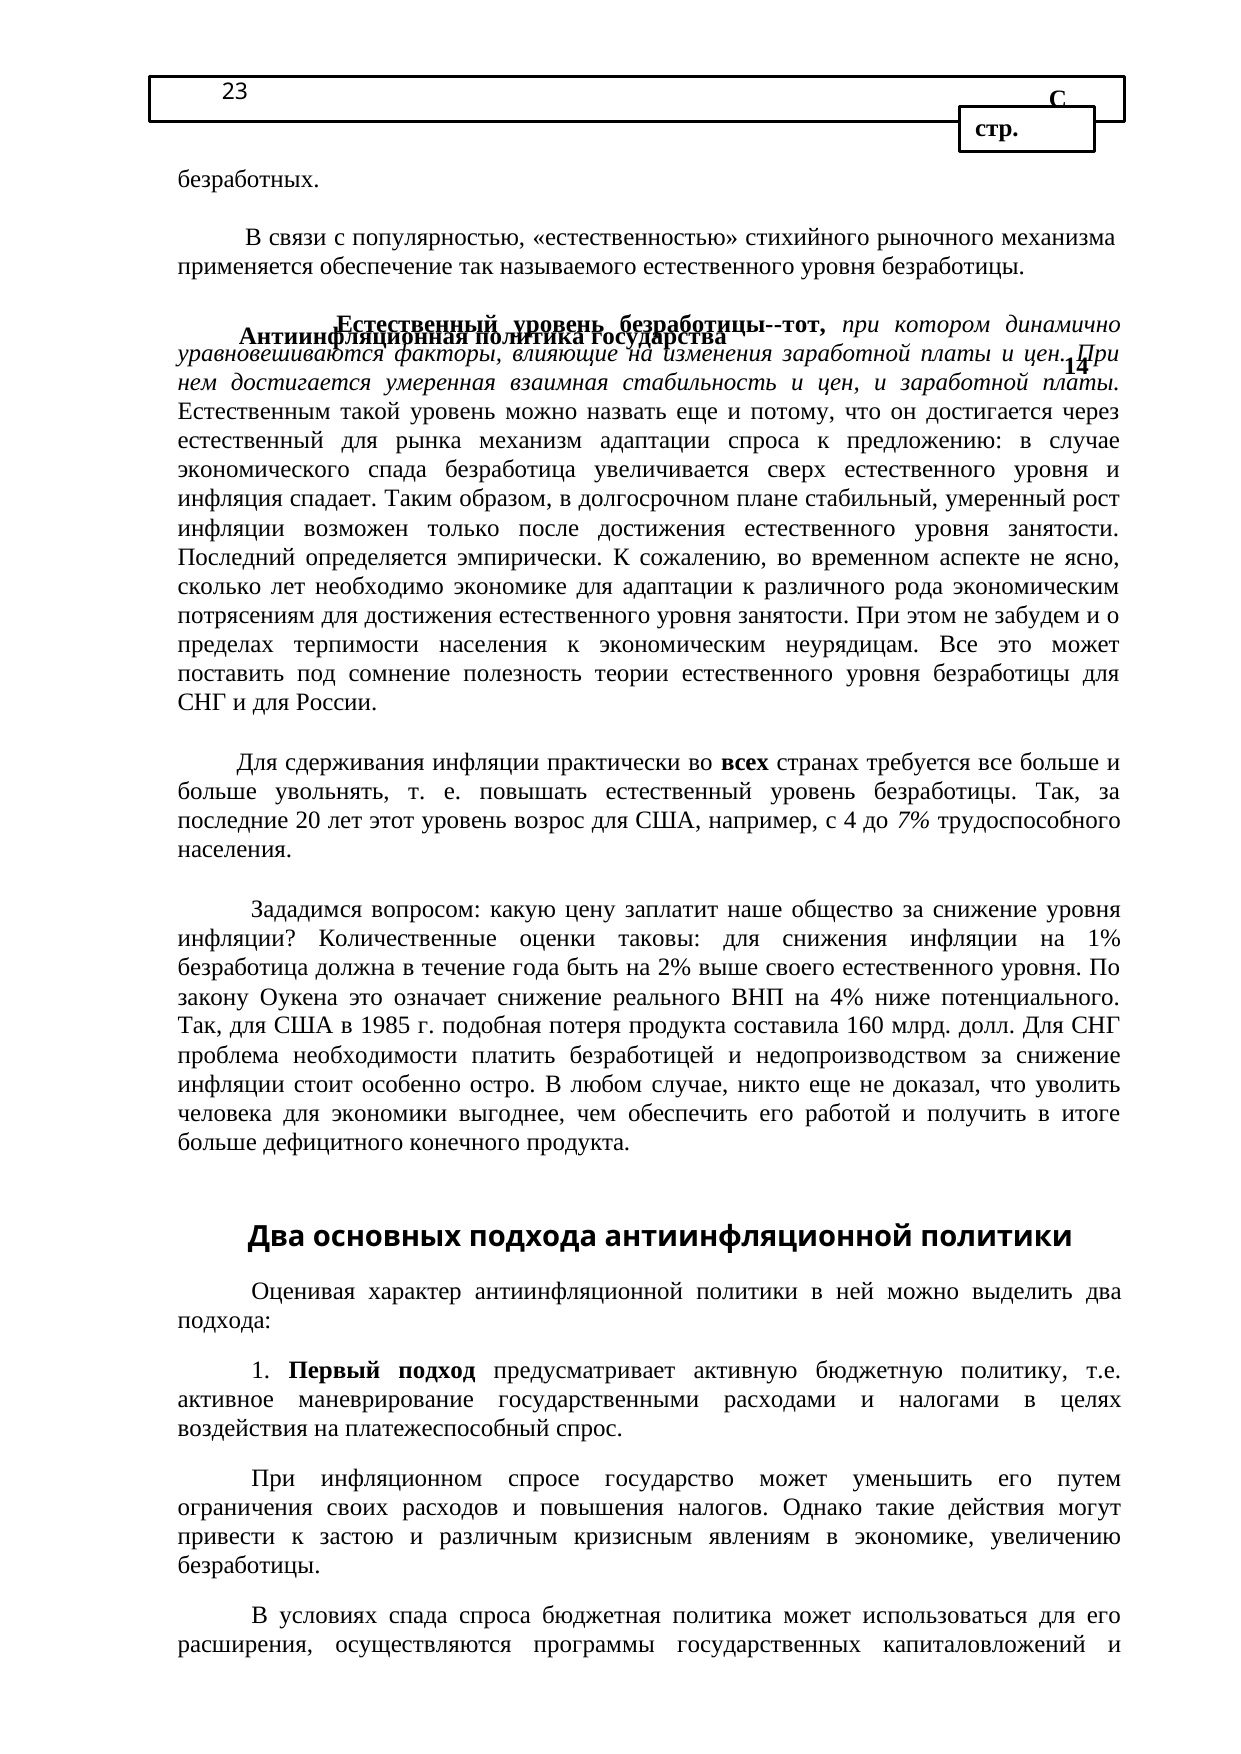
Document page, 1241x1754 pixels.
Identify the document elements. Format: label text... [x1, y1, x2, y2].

subtitle Два основных подхода антиинфляционной политики [177, 1216, 1122, 1255]
text Естественный уровень безработицы--тот, при котором динамично уравновешиваются факторы, влияющие на изменения заработной платы и цен. При нем достигается умеренная взаимная стабильность и цен, и заработной платы. Естественным такой уровень можно назвать еще и потому, что он достигается через естественный для рынка механизм адаптации спроса к предложению: в случае экономического спада безработица увеличивается сверх естественного уровня и инфляция спадает. Таким образом, в долгосрочном плане стабильный, умеренный рост инфляции возможен только после достижения естественного уровня занятости. Последний определяется эмпирически. К сожалению, во временном аспекте не ясно, сколько лет необходимо экономике для адаптации к различного рода экономическим потрясениям для достижения естественного уровня занятости. При этом не забудем и о пределах терпимости населения к экономическим неурядицам. Все это может поставить под сомнение полезность теории естественного уровня безработицы для СНГ и для России. [177, 309, 1121, 716]
text Оценивая характер антиинфляционной политики в ней можно выделить два подхода: [177, 1276, 1122, 1334]
text Для сдерживания инфляции практически во всех странах требуется все больше и больше увольнять, т. е. повышать естественный уровень безработицы. Так, за последние 20 лет этот уровень возрос для США, например, с 4 до 7% трудоспособного населения. [177, 747, 1121, 863]
text Зададимся вопросом: какую цену заплатит наше общество за снижение уровня инфляции? Количественные оценки таковы: для снижения инфляции на 1% безработица должна в течение года быть на 2% выше своего естественного уровня. По закону Оукена это означает снижение реального ВНП на 4% ниже потенциального. Так, для США в 1985 г. подобная потеря продукта составила 160 млрд. долл. Для СНГ проблема необходимости платить безработицей и недопроизводством за снижение инфляции стоит особенно остро. В любом случае, никто еще не доказал, что уволить человека для экономики выгоднее, чем обеспечить его работой и получить в итоге больше дефицитного конечного продукта. [177, 894, 1122, 1156]
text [177, 1600, 1122, 1658]
text В связи с популярностью, «естественностью» стихийного рыночного механизма применяется обеспечение так называемого естественного уровня безработицы. [177, 222, 1117, 280]
text При инфляционном спросе государство может уменьшить его путем ограничения своих расходов и повышения налогов. Однако такие действия могут привести к застою и различным кризисным явлениям в экономике, увеличению безработицы. [177, 1463, 1122, 1579]
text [177, 164, 1118, 193]
text 1. Первый подход предусматривает активную бюджетную политику, т.е. активное маневрирование государственными расходами и налогами в целях воздействия на платежеспособный спрос. [177, 1355, 1122, 1442]
